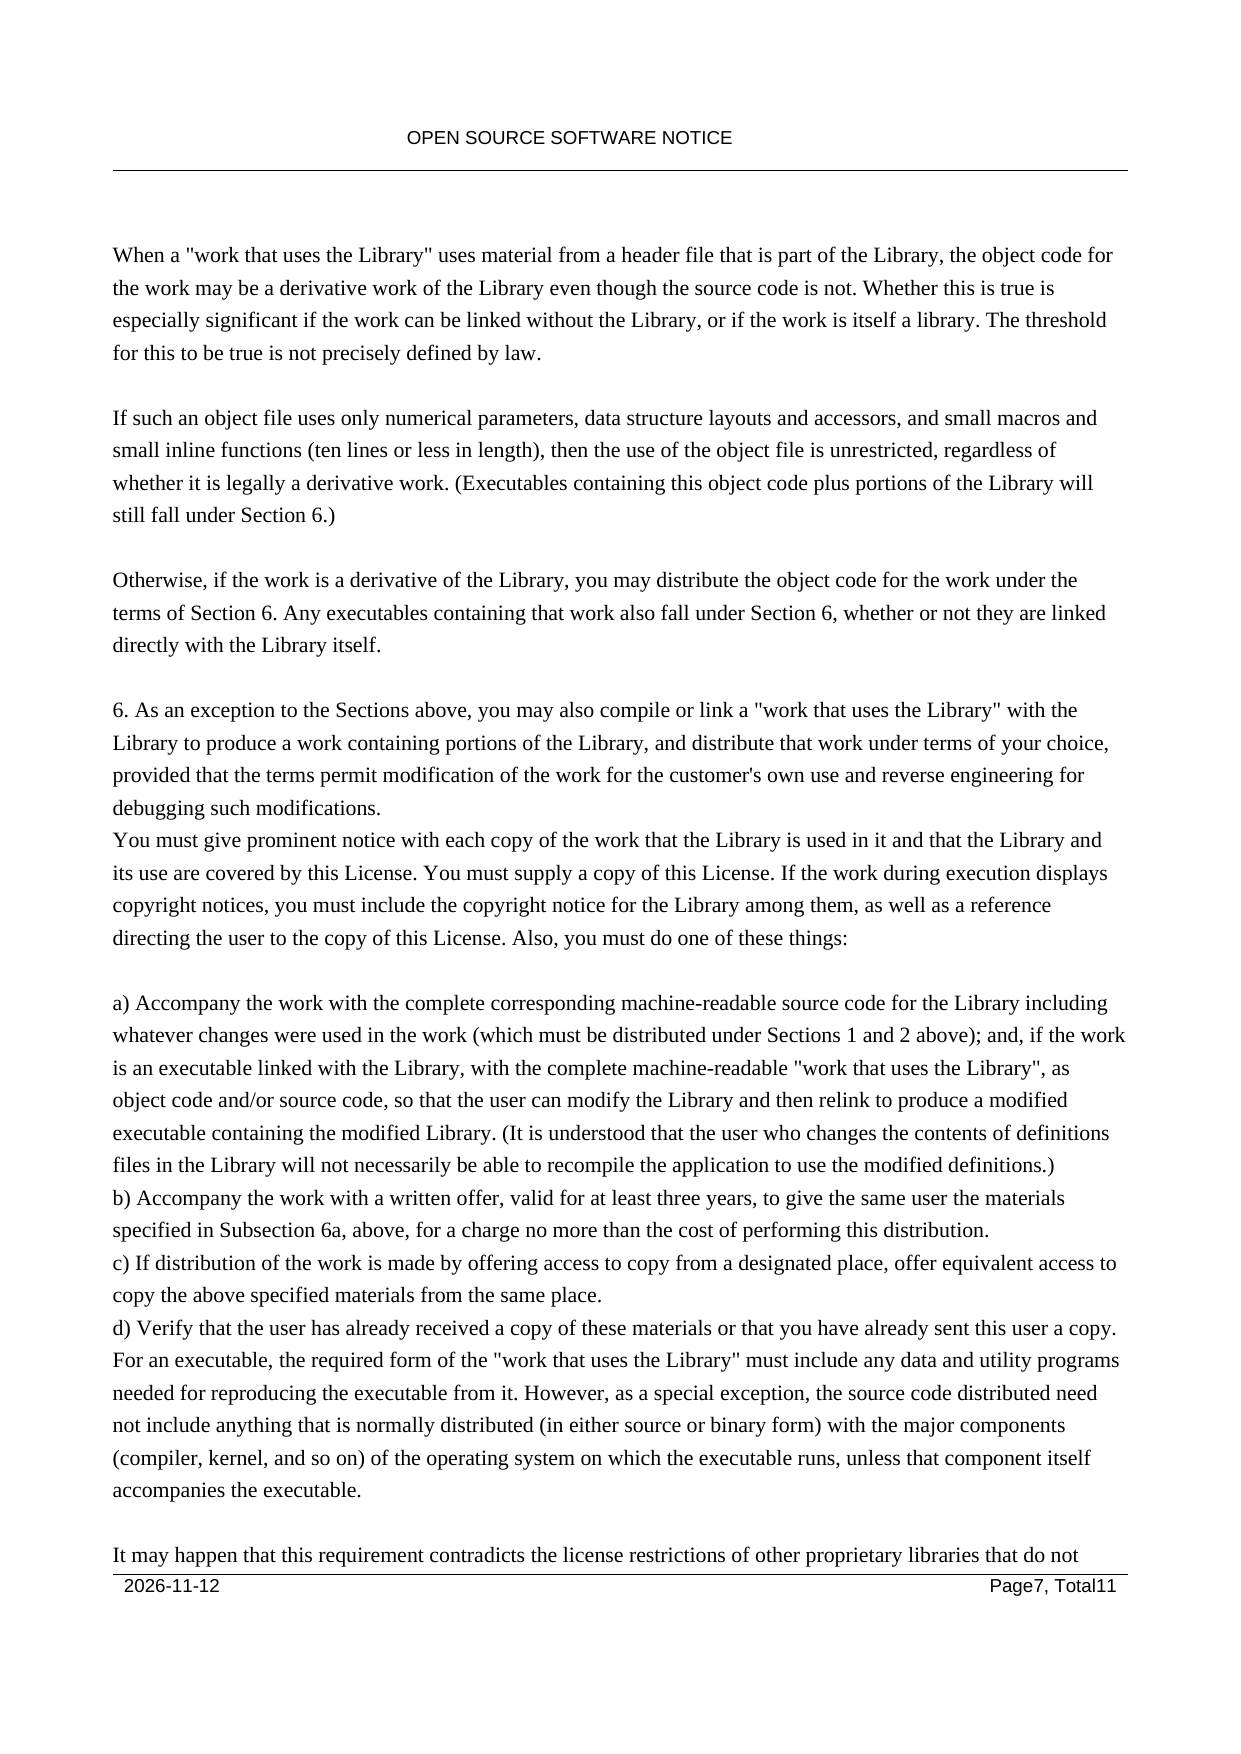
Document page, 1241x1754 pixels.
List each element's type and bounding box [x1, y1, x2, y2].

text [112, 206, 1128, 1571]
